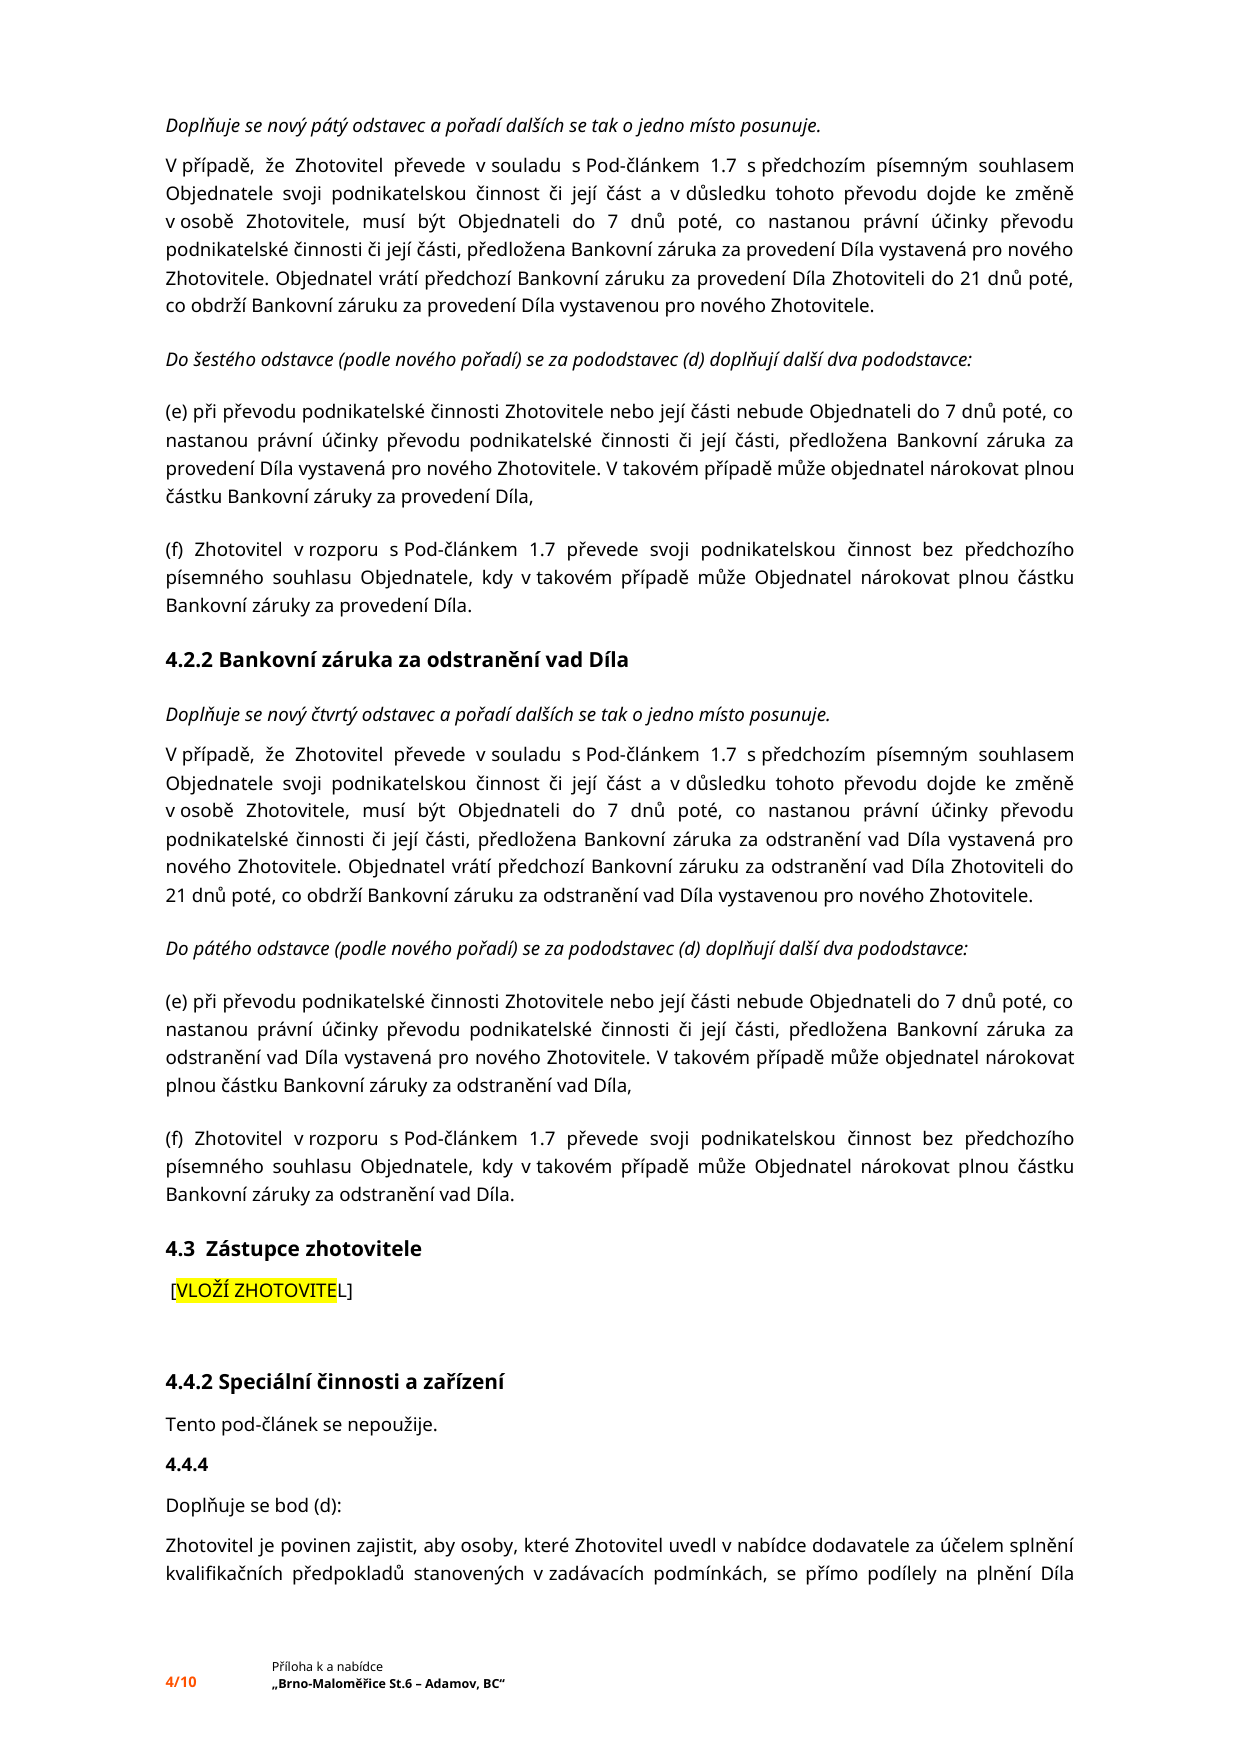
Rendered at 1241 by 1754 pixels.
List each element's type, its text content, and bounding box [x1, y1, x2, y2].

text [VLOŽÍ ZHOTOVITEL] [337, 1278, 1075, 1303]
text (e) při převodu podnikatelské činnosti Zhotovitele nebo její části nebude Objednateli do 7 dnů poté, co nastanou právní účinky převodu podnikatelské činnosti či její části, předložena Bankovní záruka za provedení Díla vystavená pro nového Zhotovitele. V takovém případě může objednatel nárokovat plnou částku Bankovní záruky za provedení Díla, [165, 399, 1075, 508]
text Doplňuje se nový čtvrtý odstavec a pořadí dalších se tak o jedno místo posunuje. [165, 701, 1075, 727]
text (e) při převodu podnikatelské činnosti Zhotovitele nebo její části nebude Objednateli do 7 dnů poté, co nastanou právní účinky převodu podnikatelské činnosti či její části, předložena Bankovní záruka za odstranění vad Díla vystavená pro nového Zhotovitele. V takovém případě může objednatel nárokovat plnou částku Bankovní záruky za odstranění vad Díla, [165, 988, 1075, 1097]
text 4.2.2 Bankovní záruka za odstranění vad Díla [165, 645, 1075, 673]
text 4.4.2 Speciální činnosti a zařízení [165, 1367, 1075, 1396]
text 4.4.4 [165, 1451, 1075, 1477]
text 4.3 Zástupce zhotovitele [165, 1234, 1075, 1262]
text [165, 1532, 1075, 1586]
text Doplňuje se nový pátý odstavec a pořadí dalších se tak o jedno místo posunuje. [165, 112, 1075, 138]
text (f) Zhotovitel v rozporu s Pod-článkem 1.7 převede svoji podnikatelskou činnost bez předchozího písemného souhlasu Objednatele, kdy v takovém případě může Objednatel nárokovat plnou částku Bankovní záruky za provedení Díla. [165, 536, 1075, 617]
text Doplňuje se bod (d): [165, 1492, 1075, 1517]
text (f) Zhotovitel v rozporu s Pod-článkem 1.7 převede svoji podnikatelskou činnost bez předchozího písemného souhlasu Objednatele, kdy v takovém případě může Objednatel nárokovat plnou částku Bankovní záruky za odstranění vad Díla. [165, 1125, 1075, 1207]
text Tento pod-článek se nepoužije. [165, 1411, 1075, 1436]
text Do šestého odstavce (podle nového pořadí) se za pododstavec (d) doplňují další dva pododstavce: [165, 346, 1075, 371]
text Do pátého odstavce (podle nového pořadí) se za pododstavec (d) doplňují další dva pododstavce: [165, 935, 1075, 960]
text V případě, že Zhotovitel převede v souladu s Pod-článkem 1.7 s předchozím písemným souhlasem Objednatele svoji podnikatelskou činnost či její část a v důsledku tohoto převodu dojde ke změně v osobě Zhotovitele, musí být Objednateli do 7 dnů poté, co nastanou právní účinky převodu podnikatelské činnosti či její části, předložena Bankovní záruka za odstranění vad Díla vystavená pro nového Zhotovitele. Objednatel vrátí předchozí Bankovní záruku za odstranění vad Díla Zhotoviteli do 21 dnů poté, co obdrží Bankovní záruku za odstranění vad Díla vystavenou pro nového Zhotovitele. [165, 742, 1075, 907]
text V případě, že Zhotovitel převede v souladu s Pod-článkem 1.7 s předchozím písemným souhlasem Objednatele svoji podnikatelskou činnost či její část a v důsledku tohoto převodu dojde ke změně v osobě Zhotovitele, musí být Objednateli do 7 dnů poté, co nastanou právní účinky převodu podnikatelské činnosti či její části, předložena Bankovní záruka za provedení Díla vystavená pro nového Zhotovitele. Objednatel vrátí předchozí Bankovní záruku za provedení Díla Zhotoviteli do 21 dnů poté, co obdrží Bankovní záruku za provedení Díla vystavenou pro nového Zhotovitele. [165, 153, 1075, 318]
